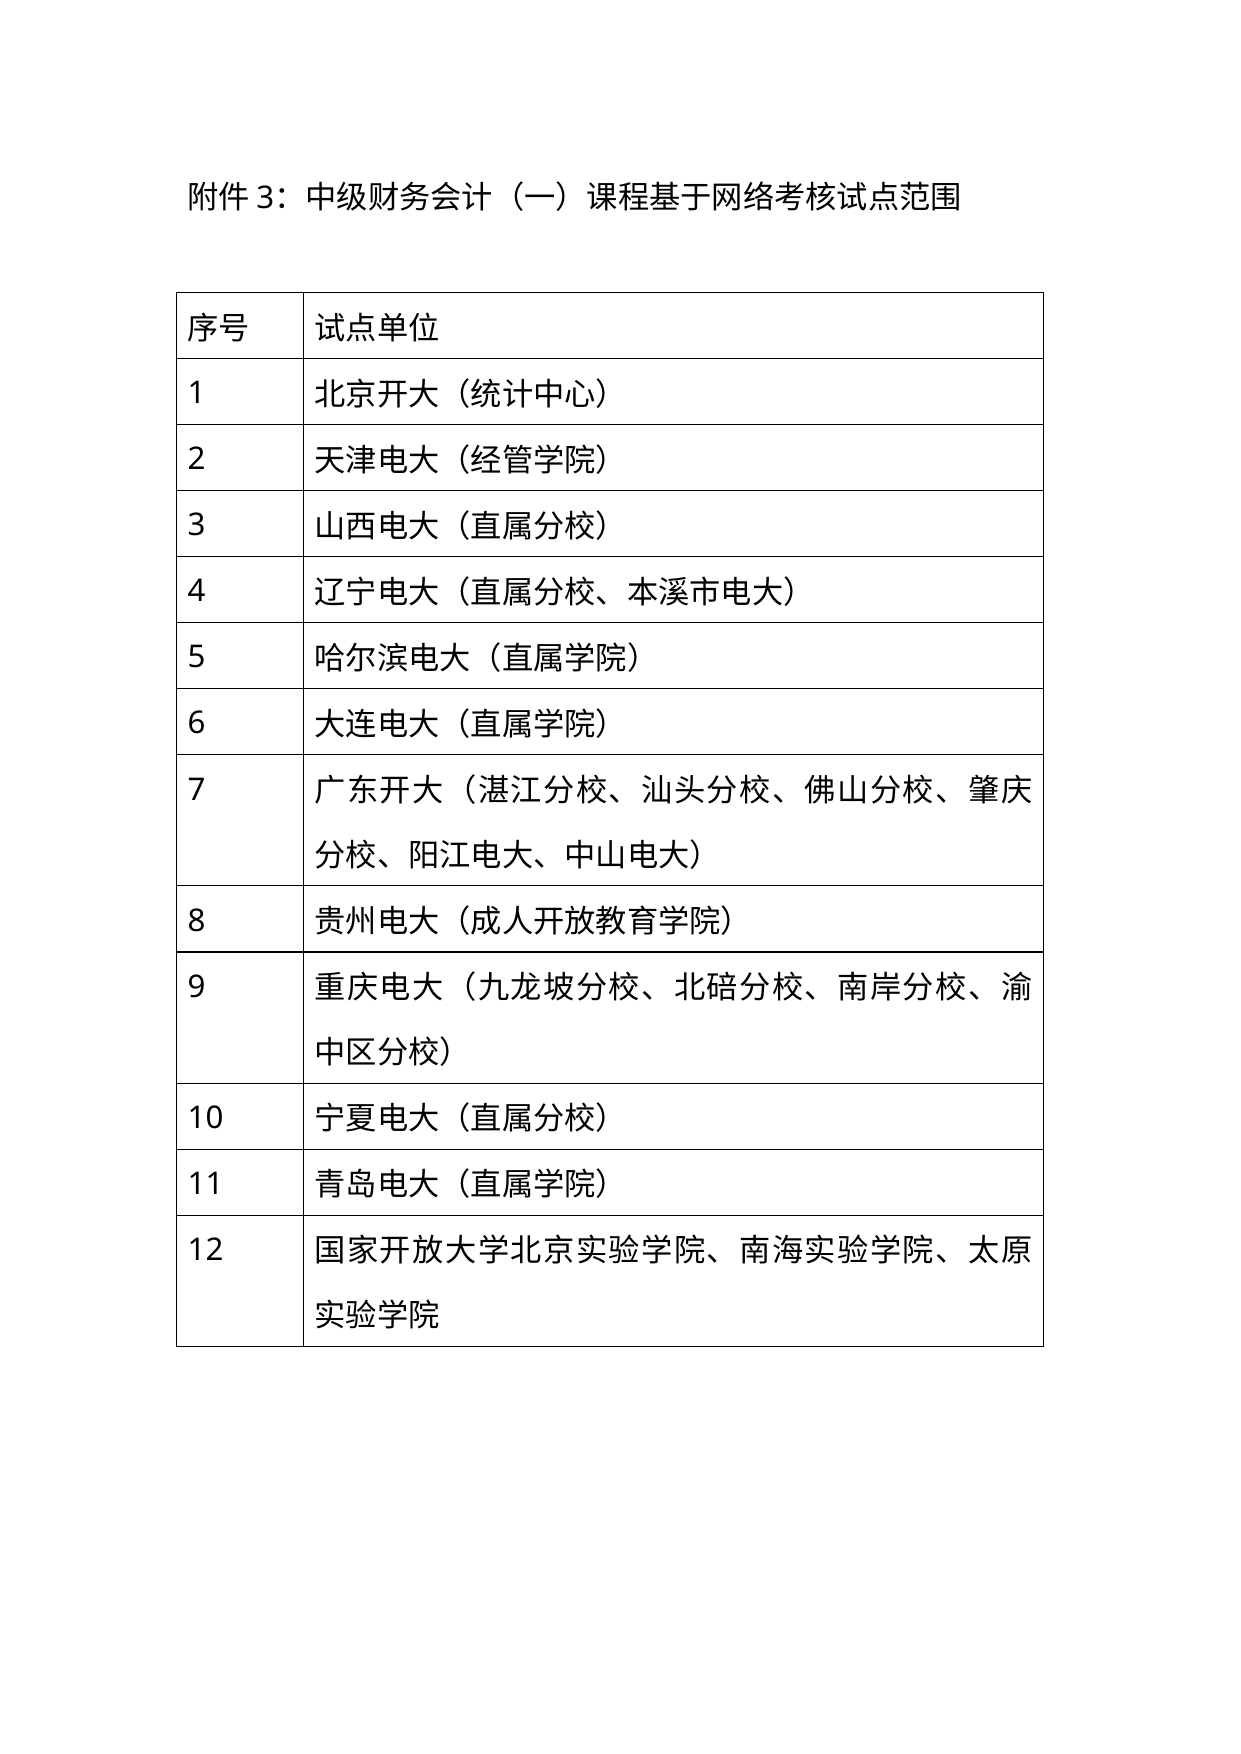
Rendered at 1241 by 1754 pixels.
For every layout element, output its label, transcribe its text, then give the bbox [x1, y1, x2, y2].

table_cell 2 [177, 425, 303, 490]
table_header 试点单位 [304, 293, 1043, 358]
table_cell 青岛电大（直属学院） [304, 1150, 1043, 1214]
table_cell 国家开放大学北京实验学院、南海实验学院、太原实验学院 [304, 1216, 1043, 1346]
table_cell 1 [177, 359, 303, 424]
text 附件3：中级财务会计（一）课程基于网络考核试点范围 [187, 162, 1053, 227]
table_cell 3 [177, 491, 303, 556]
table_cell 大连电大（直属学院） [304, 689, 1043, 754]
table_cell 北京开大（统计中心） [304, 359, 1043, 424]
table_cell 9 [177, 953, 303, 1082]
table_cell 5 [177, 623, 303, 688]
table_cell 辽宁电大（直属分校、本溪市电大） [304, 557, 1043, 622]
table_cell 11 [177, 1150, 303, 1214]
table_cell 宁夏电大（直属分校） [304, 1084, 1043, 1148]
table_cell 广东开大（湛江分校、汕头分校、佛山分校、肇庆分校、阳江电大、中山电大） [304, 755, 1043, 885]
table_cell 8 [177, 886, 303, 951]
table_header 序号 [177, 293, 303, 358]
table_cell 12 [177, 1216, 303, 1346]
table_cell 重庆电大（九龙坡分校、北碚分校、南岸分校、渝中区分校） [304, 953, 1043, 1082]
table_cell 哈尔滨电大（直属学院） [304, 623, 1043, 688]
table_cell 6 [177, 689, 303, 754]
table_cell 山西电大（直属分校） [304, 491, 1043, 556]
table_cell 贵州电大（成人开放教育学院） [304, 886, 1043, 951]
table_cell 7 [177, 755, 303, 885]
table_cell 天津电大（经管学院） [304, 425, 1043, 490]
table_cell 10 [177, 1084, 303, 1148]
table_cell 4 [177, 557, 303, 622]
